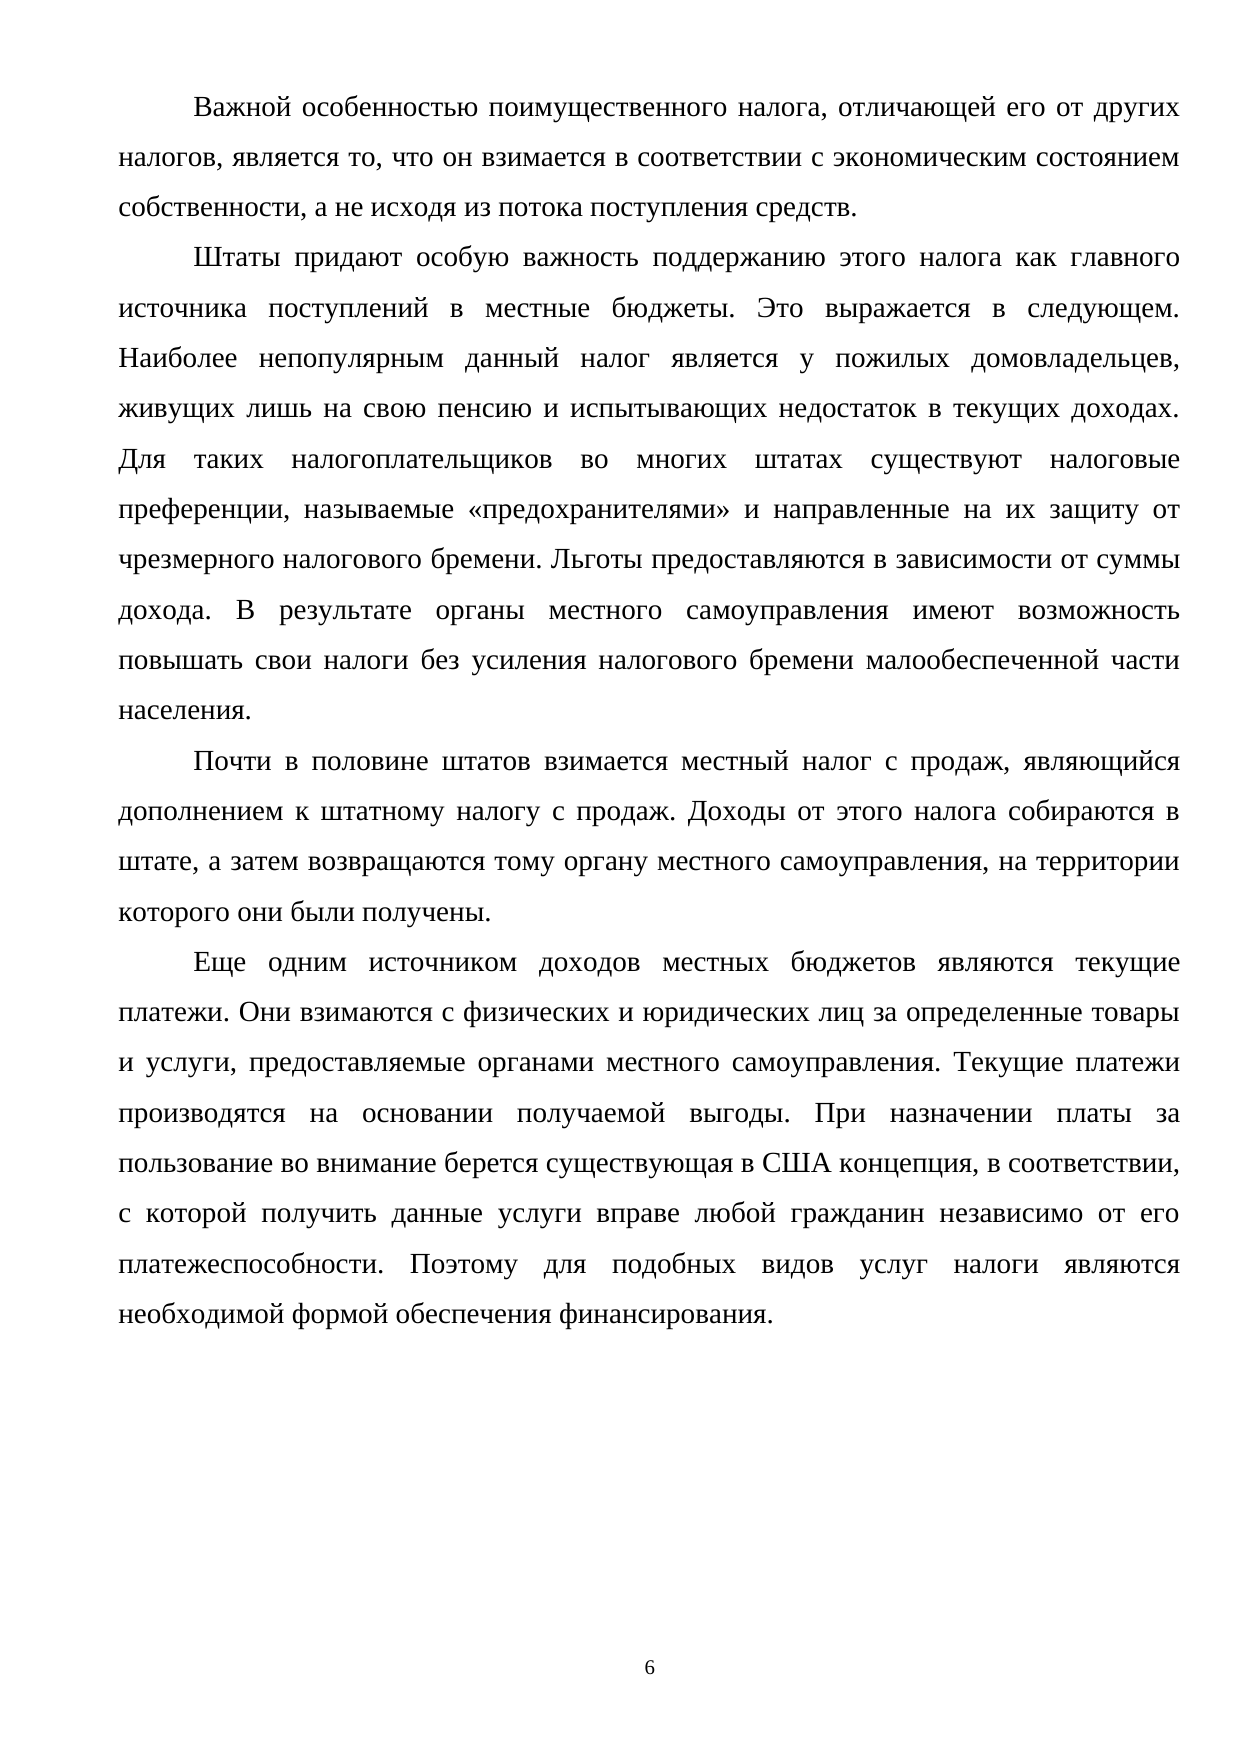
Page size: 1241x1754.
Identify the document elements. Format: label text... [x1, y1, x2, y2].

text Штаты придают особую важность поддержанию этого налога как главного источника поступлений в местные бюджеты. Это выражается в следующем. Наиболее непопулярным данный налог является у пожилых домовладельцев, живущих лишь на свою пенсию и испытывающих недостаток в текущих доходах. Для таких налогоплательщиков во многих штатах существуют налоговые преференции, называемые «предохранителями» и направленные на их защиту от чрезмерного налогового бремени. Льготы предоставляются в зависимости от суммы дохода. В результате органы местного самоуправления имеют возможность повышать свои налоги без усиления налогового бремени малообеспеченной части населения. [118, 239, 1181, 726]
text Почти в половине штатов взимается местный налог с продаж, являющийся дополнением к штатному налогу с продаж. Доходы от этого налога собираются в штате, а затем возвращаются тому органу местного самоуправления, на территории которого они были получены. [118, 743, 1181, 927]
text Еще одним источником доходов местных бюджетов являются текущие платежи. Они взимаются с физических и юридических лиц за определенные товары и услуги, предоставляемые органами местного самоуправления. Текущие платежи производятся на основании получаемой выгоды. При назначении платы за пользование во внимание берется существующая в США концепция, в соответствии, с которой получить данные услуги вправе любой гражданин независимо от его платежеспособности. Поэтому для подобных видов услуг налоги являются необходимой формой обеспечения финансирования. [118, 944, 1181, 1330]
text Важной особенностью поимущественного налога, отличающей его от других налогов, является то, что он взимается в соответствии с экономическим состоянием собственности, а не исходя из потока поступления средств. [118, 89, 1181, 223]
